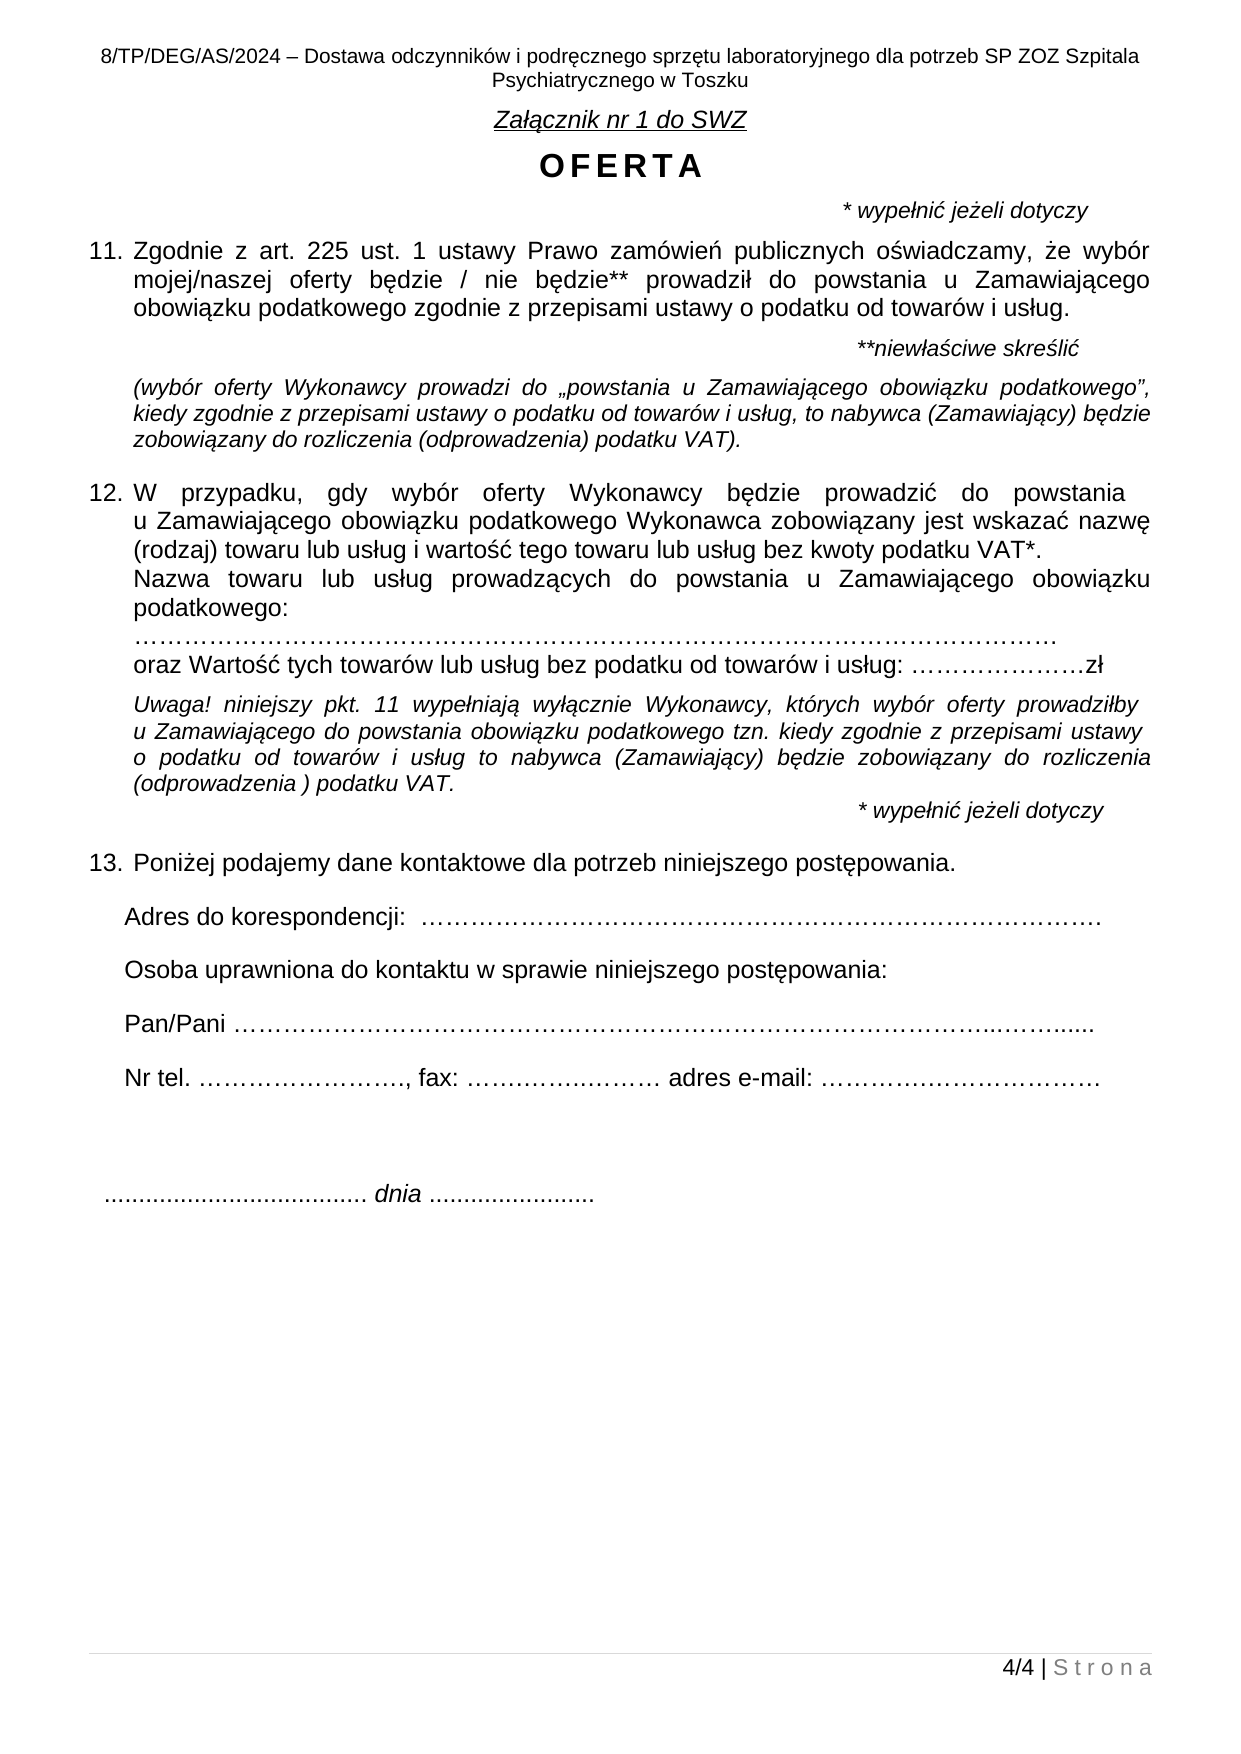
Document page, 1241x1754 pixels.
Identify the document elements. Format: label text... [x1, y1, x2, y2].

text Adres do korespondencji: ………………………………………………………………………. [124, 902, 1152, 931]
text **niewłaściwe skreślić [856, 334, 1152, 361]
text Osoba uprawniona do kontaktu w sprawie niniejszego postępowania: [124, 956, 1152, 984]
text ...................................... dnia ........................ [103, 1179, 1152, 1208]
text * wypełnić jeżeli dotyczy [857, 797, 1152, 823]
list Zgodnie z art. 225 ust. 1 ustawy Prawo zamówień publicznych oświadczamy, że wybór mojej/naszej oferty będzie / nie będzie** prowadził do powstania u Zamawiającego obowiązku podatkowego zgodnie z przepisami ustawy o podatku od towarów i usług. [89, 236, 1152, 322]
text Pan/Pani ………………………………………………………………………………...……...... [124, 1009, 1152, 1038]
text ………………………………………………………………………………………………… [133, 621, 1152, 650]
text * wypełnić jeżeli dotyczy [842, 197, 1152, 223]
text Uwaga! niniejszy pkt. 11 wypełniają wyłącznie Wykonawcy, których wybór oferty prowadziłby u Zamawiającego do powstania obowiązku podatkowego tzn. kiedy zgodnie z przepisami ustawy o podatku od towarów i usług to nabywca (Zamawiający) będzie zobowiązany do rozliczenia (odprowadzenia ) podatku VAT. [133, 691, 1152, 797]
list Poniżej podajemy dane kontaktowe dla potrzeb niniejszego postępowania. [89, 848, 1152, 877]
text Nr tel. ……………………., fax: …….……..……… adres e-mail: ………….………………… [124, 1063, 1152, 1092]
list W przypadku, gdy wybór oferty Wykonawcy będzie prowadzić do powstania u Zamawiającego obowiązku podatkowego Wykonawca zobowiązany jest wskazać nazwę (rodzaj) towaru lub usług i wartość tego towaru lub usług bez kwoty podatku VAT*. [89, 477, 1152, 564]
text oraz Wartość tych towarów lub usług bez podatku od towarów i usług: …………………zł [133, 650, 1152, 679]
text Nazwa towaru lub usług prowadzących do powstania u Zamawiającego obowiązku podatkowego: [133, 564, 1152, 621]
text (wybór oferty Wykonawcy prowadzi do „powstania u Zamawiającego obowiązku podatkowego”, kiedy zgodnie z przepisami ustawy o podatku od towarów i usług, to nabywca (Zamawiający) będzie zobowiązany do rozliczenia (odprowadzenia) podatku VAT). [133, 373, 1152, 452]
